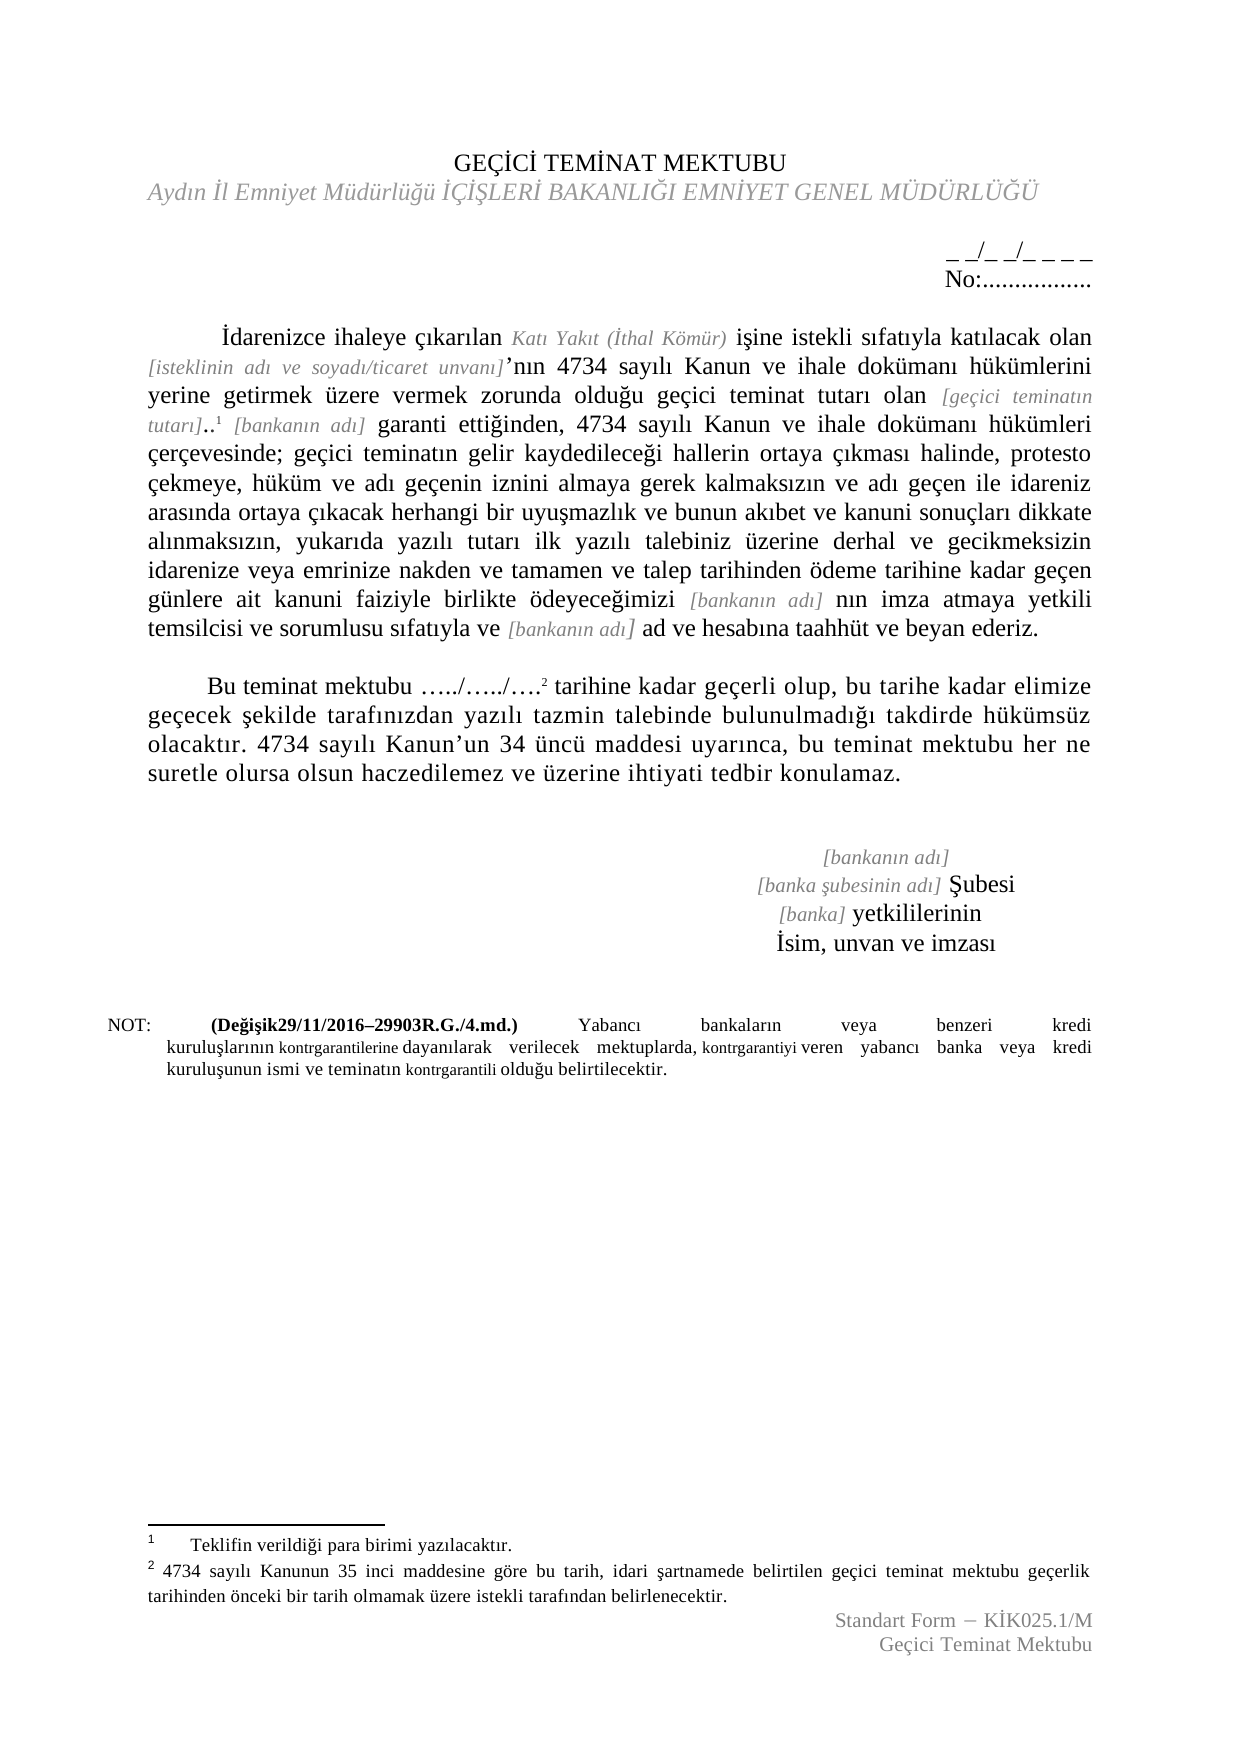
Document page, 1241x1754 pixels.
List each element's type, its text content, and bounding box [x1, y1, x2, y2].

subtitle GEÇİCİ TEMİNAT MEKTUBU [148, 148, 1092, 177]
text İsim, unvan ve imzası [679, 927, 1092, 956]
text Bu teminat mektubu …../…../…. tarihine kadar geçerli olup, bu tarihe kadar elimize geçecek şekilde tarafınızdan yazılı tazmin talebinde bulunulmadığı takdirde hükümsüz olacaktır. 4734 sayılı Kanun’un 34 üncü maddesi uyarınca, bu teminat mektubu her ne suretle olursa olsun haczedilemez ve üzerine ihtiyati tedbir konulamaz. [148, 671, 1092, 787]
text [banka] yetkililerinin [148, 898, 1092, 927]
text İdarenizce ihaleye çıkarılan Katı Yakıt (İthal Kömür) işine istekli sıfatıyla katılacak olan [isteklinin adı ve soyadı/ticaret unvanı]’nın 4734 sayılı Kanun ve ihale dokümanı hükümlerini yerine getirmek üzere vermek zorunda olduğu geçici teminat tutarı olan [geçici teminatın tutarı].. [bankanın adı] garanti ettiğinden, 4734 sayılı Kanun ve ihale dokümanı hükümleri çerçevesinde; geçici teminatın gelir kaydedileceği hallerin ortaya çıkması halinde, protesto çekmeye, hüküm ve adı geçenin iznini almaya gerek kalmaksızın ve adı geçen ile idareniz arasında ortaya çıkacak herhangi bir uyuşmazlık ve bunun akıbet ve kanuni sonuçları dikkate alınmaksızın, yukarıda yazılı tutarı ilk yazılı talebiniz üzerine derhal ve gecikmeksizin idarenize veya emrinize nakden ve tamamen ve talep tarihinden ödeme tarihine kadar geçen günlere ait kanuni faiziyle birlikte ödeyeceğimizi [bankanın adı] nın imza atmaya yetkili temsilcisi ve sorumlusu sıfatıyla ve [bankanın adı] ad ve hesabına taahhüt ve beyan ederiz. [148, 322, 1092, 642]
text No:................. [148, 264, 1092, 293]
text Aydın İl Emniyet Müdürlüğü İÇİŞLERİ BAKANLIĞI EMNİYET GENEL MÜDÜRLÜĞÜ [148, 177, 1092, 206]
text NOT: (Değişik29/11/2016–29903R.G./4.md.) Yabancı bankaların veya benzeri kredi kuruluşlarının kontrgarantilerine dayanılarak verilecek mektuplarda, kontrgarantiyi veren yabancı banka veya kredi kuruluşunun ismi ve teminatın kontrgarantili olduğu belirtilecektir. [107, 1014, 1092, 1080]
text [banka şubesinin adı] Şubesi [679, 869, 1092, 898]
text _ _/_ _/_ _ _ _ [148, 235, 1092, 264]
text [bankanın adı] [679, 845, 1092, 869]
